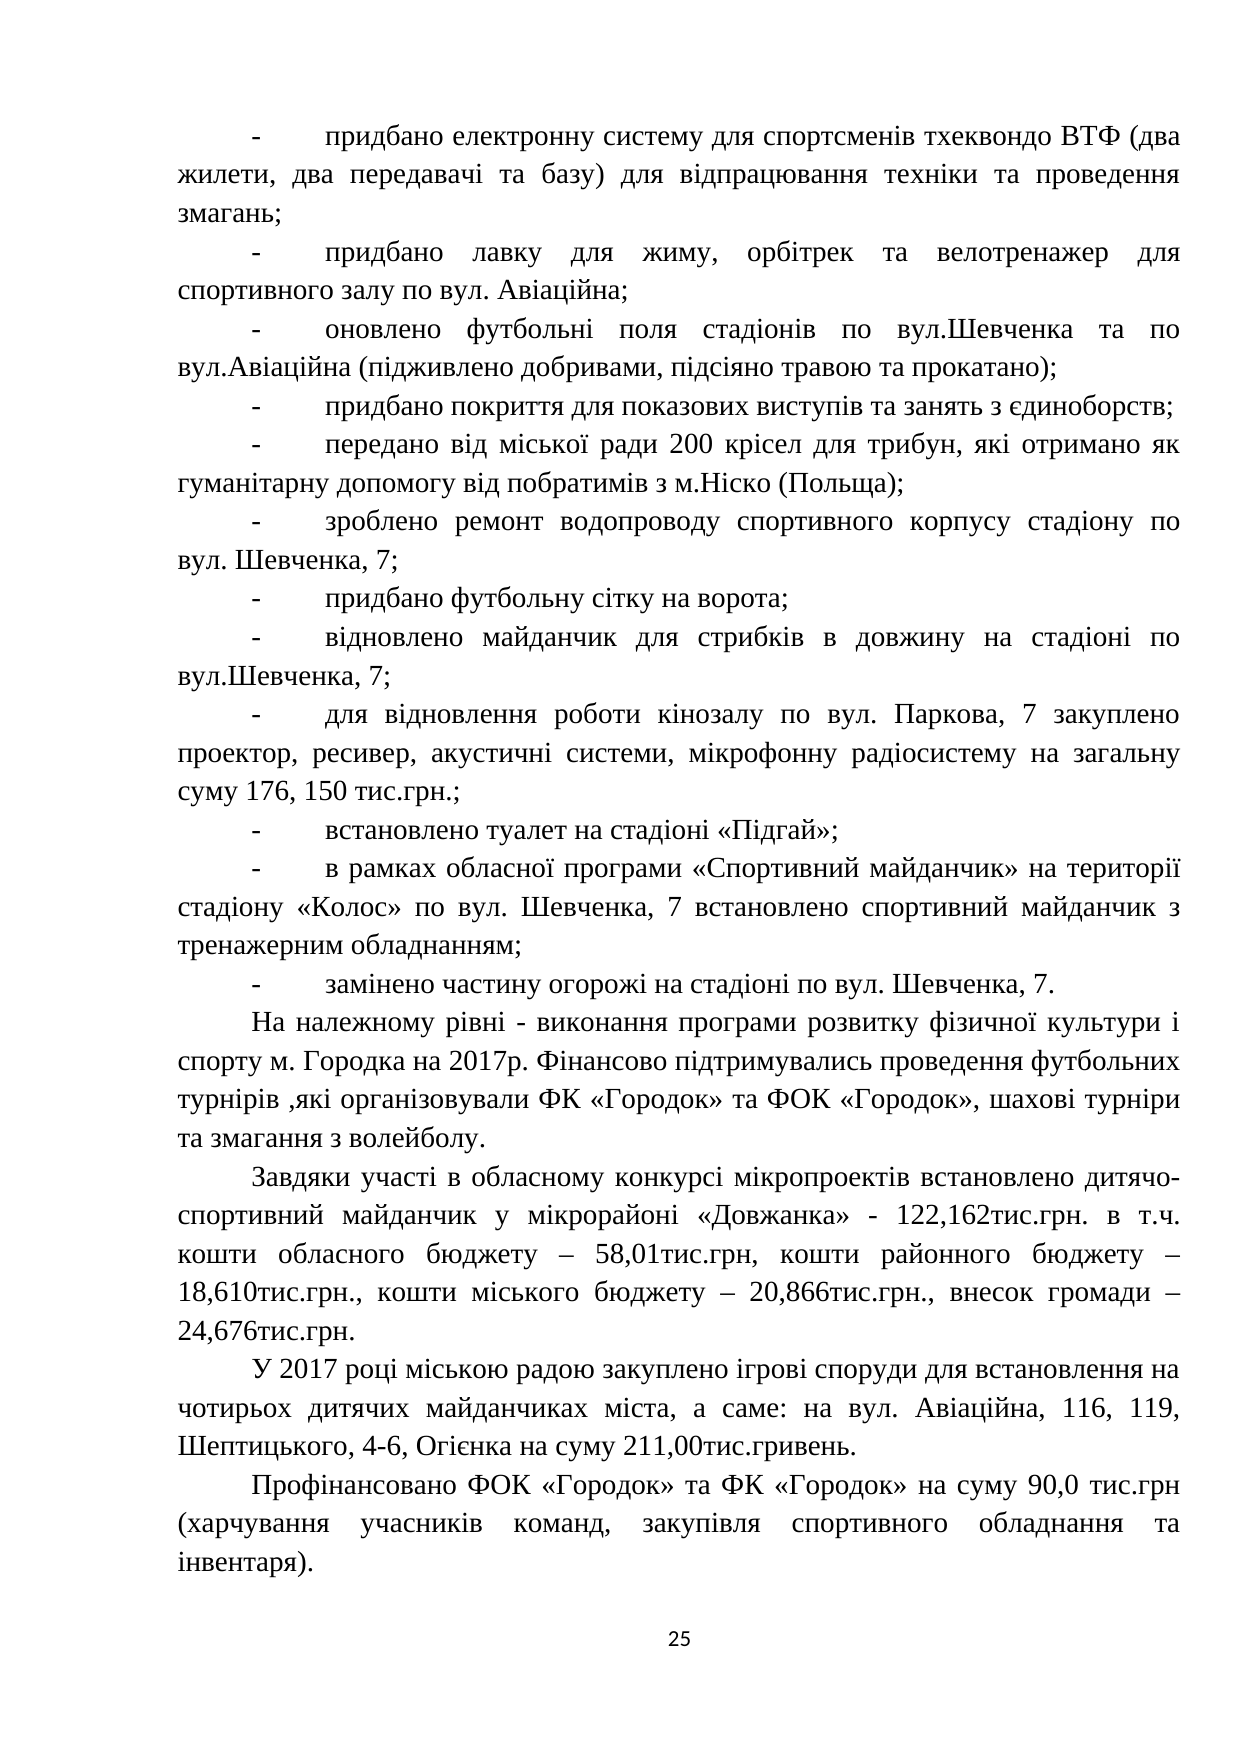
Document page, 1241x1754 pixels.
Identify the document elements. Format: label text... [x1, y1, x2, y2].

list придбано лавку для жиму, орбітрек та велотренажер для спортивного залу по вул. Авіаційна; [177, 234, 1181, 306]
list замінено частину огорожі на стадіоні по вул. Шевченка, 7. [177, 966, 1181, 999]
list придбано покриття для показових виступів та занять з єдиноборств; [177, 388, 1181, 421]
list встановлено туалет на стадіоні «Підгай»; [177, 812, 1181, 845]
list передано від міської ради 200 крісел для трибун, які отримано як гуманітарну допомогу від побратимів з м.Ніско (Польща); [177, 426, 1181, 498]
list зроблено ремонт водопроводу спортивного корпусу стадіону по вул. Шевченка, 7; [177, 503, 1181, 576]
list оновлено футбольні поля стадіонів по вул.Шевченка та по вул.Авіаційна (підживлено добривами, підсіяно травою та прокатано); [177, 311, 1181, 383]
text Завдяки участі в обласному конкурсі мікропроектів встановлено дитячо-спортивний майданчик у мікрорайоні «Довжанка» - 122,162тис.грн. в т.ч. кошти обласного бюджету – 58,01тис.грн, кошти районного бюджету – 18,610тис.грн., кошти міського бюджету – 20,866тис.грн., внесок громади – 24,676тис.грн. [177, 1159, 1181, 1346]
text На належному рівні - виконання програми розвитку фізичної культури і спорту м. Городка на 2017р. Фінансово підтримувались проведення футбольних турнірів ,які організовували ФК «Городок» та ФОК «Городок», шахові турніри та змагання з волейболу. [177, 1004, 1181, 1154]
list придбано електронну систему для спортсменів тхеквондо ВТФ (два жилети, два передавачі та базу) для відпрацювання техніки та проведення змагань; [177, 118, 1181, 229]
text У 2017 році міською радою закуплено ігрові споруди для встановлення на чотирьох дитячих майданчиках міста, а саме: на вул. Авіаційна, 116, 119, Шептицького, 4-6, Огієнка на суму 211,00тис.гривень. [177, 1351, 1181, 1462]
list відновлено майданчик для стрибків в довжину на стадіоні по вул.Шевченка, 7; [177, 619, 1181, 691]
list придбано футбольну сітку на ворота; [177, 581, 1181, 614]
list в рамках обласної програми «Спортивний майданчик» на території стадіону «Колос» по вул. Шевченка, 7 встановлено спортивний майданчик з тренажерним обладнанням; [177, 850, 1181, 961]
text Профінансовано ФОК «Городок» та ФК «Городок» на суму 90,0 тис.грн (харчування учасників команд, закупівля спортивного обладнання та інвентаря). [177, 1467, 1181, 1578]
list для відновлення роботи кінозалу по вул. Паркова, 7 закуплено проектор, ресивер, акустичні системи, мікрофонну радіосистему на загальну суму 176, 150 тис.грн.; [177, 696, 1181, 807]
